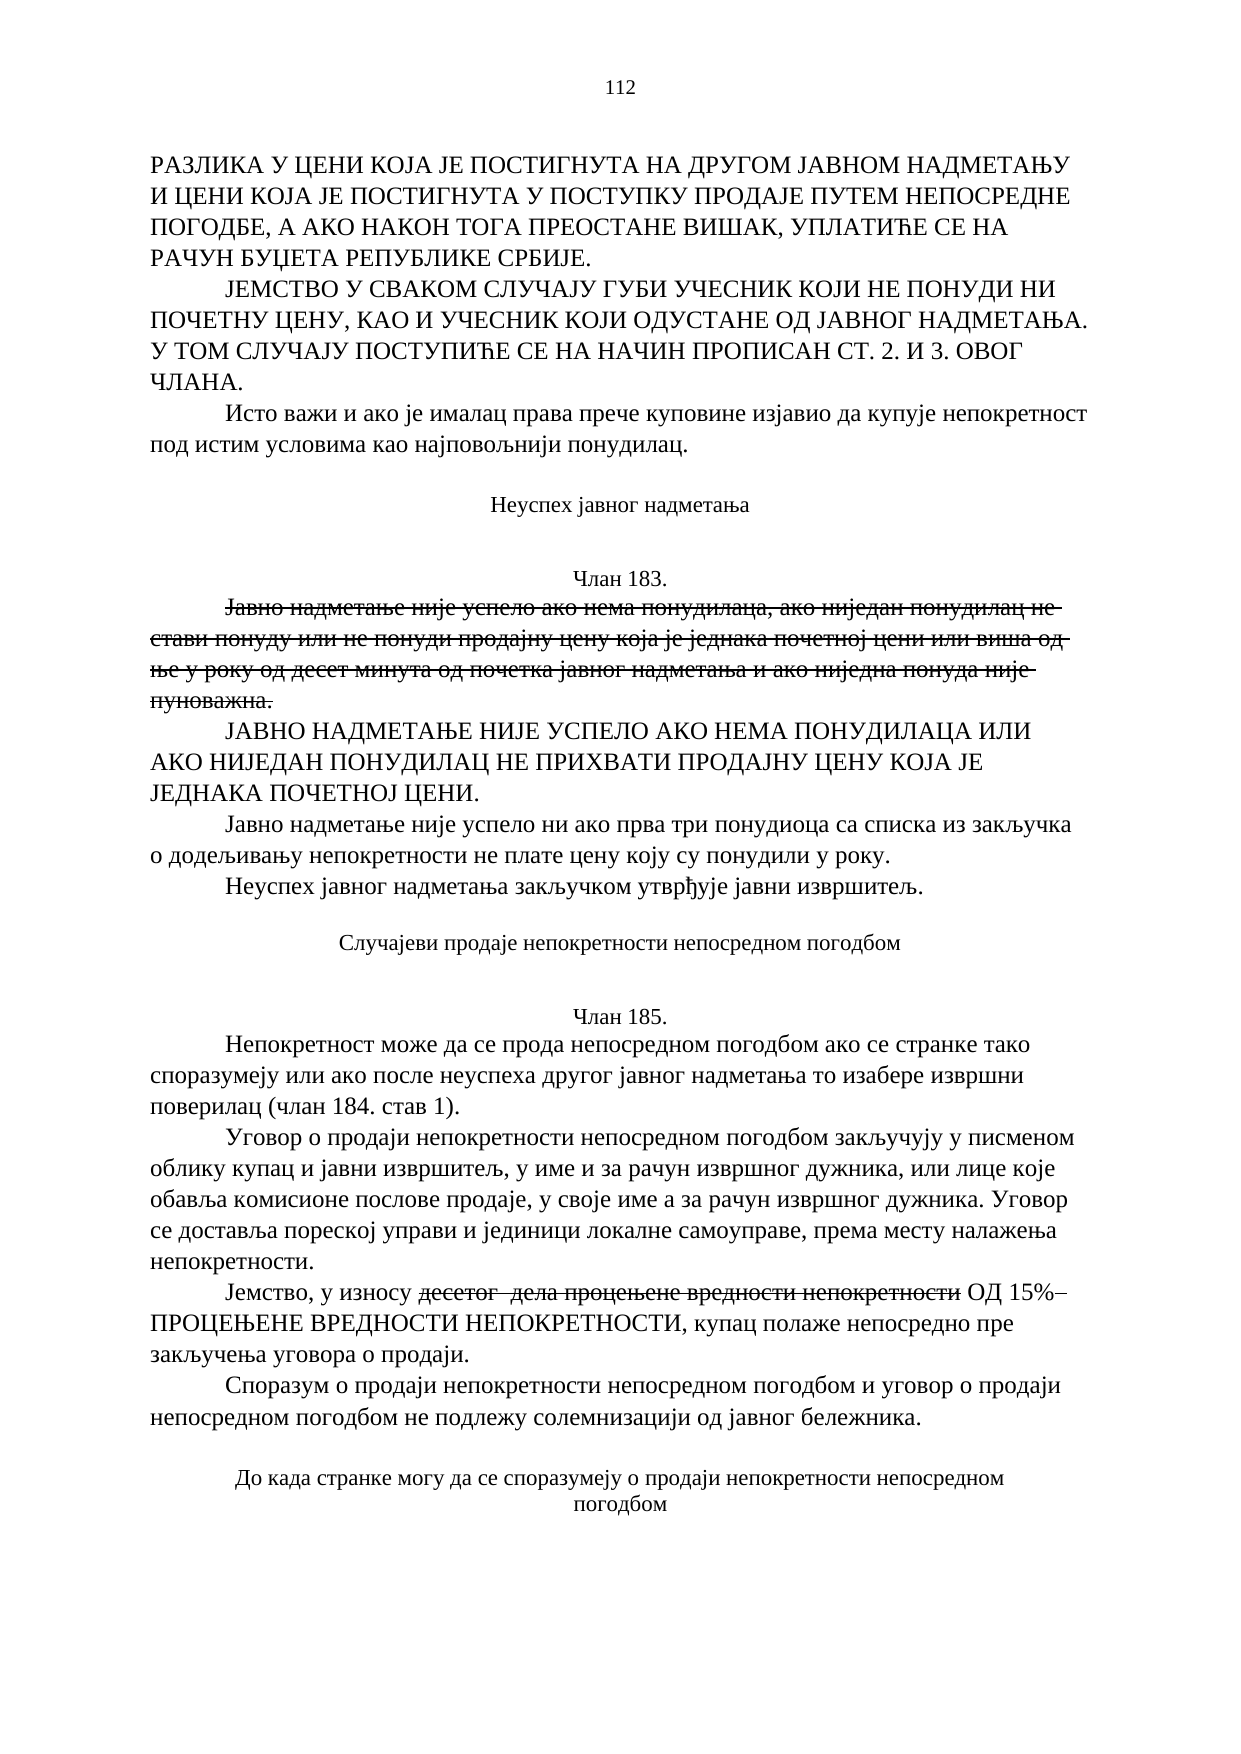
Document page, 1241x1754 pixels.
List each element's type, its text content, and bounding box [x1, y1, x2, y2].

text Члан 183. [225, 566, 1015, 592]
text ЈЕМСТВО У СВАКОМ СЛУЧАЈУ ГУБИ УЧЕСНИК КОЈИ НЕ ПОНУДИ НИ ПОЧЕТНУ ЦЕНУ, КАО И УЧЕСНИК КОЈИ ОДУСТАНЕ ОД ЈАВНОГ НАДМЕТАЊА. У ТОМ СЛУЧАЈУ ПОСТУПИЋЕ СЕ НА НАЧИН ПРОПИСАН СТ. 2. И 3. ОВОГ ЧЛАНА. [150, 274, 1090, 396]
text До када странке могу да се споразумеју о продаји непокретности непосредном погодбом [225, 1464, 1015, 1516]
text Случајеви продаје непокретности непосредном погодбом [225, 929, 1015, 955]
text Неуспех јавног надметања [225, 491, 1015, 518]
text Јавно надметање није успело ако нема понудилаца, ако ниједан понудилац не стави понуду или не понуди продајну цену која је једнака почетној цени или виша од ње у року од десет минута од почетка јавног надметања и ако ниједна понуда није пуноважна. [150, 592, 1090, 714]
text Споразум о продаји непокретности непосредном погодбом и уговор о продаји непосредном погодбом не подлежу солемнизацији од јавног бележника. [150, 1371, 1090, 1430]
text Јавно надметање није успело ни ако прва три понудиоца са списка из закључка о додељивању непокретности не плате цену коју су понудили у року. [150, 809, 1090, 869]
text Непокретност може да се прода непосредном погодбом ако се странке тако споразумеју или ако после неуспеха другог јавног надметања то изабере извршни поверилац (члан 184. став 1). [150, 1029, 1090, 1120]
text Неуспех јавног надметања закључком утврђује јавни извршитељ. [150, 871, 1090, 900]
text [150, 150, 1090, 272]
text ЈАВНО НАДМЕТАЊЕ НИЈЕ УСПЕЛО АКО НЕМА ПОНУДИЛАЦА ИЛИ АКО НИЈЕДАН ПОНУДИЛАЦ НЕ ПРИХВАТИ ПРОДАЈНУ ЦЕНУ КОЈА ЈЕ ЈЕДНАКА ПОЧЕТНОЈ ЦЕНИ. [150, 716, 1090, 807]
text Јемство, у износу десетог дела процењене вредности непокретности ОД 15% ПРОЦЕЊЕНЕ ВРЕДНОСТИ НЕПОКРЕТНОСТИ, купац полаже непосредно пре закључења уговора о продаји. [150, 1277, 1090, 1368]
text Уговор о продаји непокретности непосредном погодбом закључују у писменом облику купац и јавни извршитељ, у име и за рачун извршног дужника, или лице које обавља комисионе послове продаје, у своје име а за рачун извршног дужника. Уговор се доставља пореској управи и јединици локалне самоуправе, према месту налажења непокретности. [150, 1122, 1090, 1275]
text Члан 185. [225, 1003, 1015, 1029]
text Исто важи и ако је ималац права прече куповине изјавио да купује непокретност под истим условима као најповољнији понудилац. [150, 398, 1090, 458]
